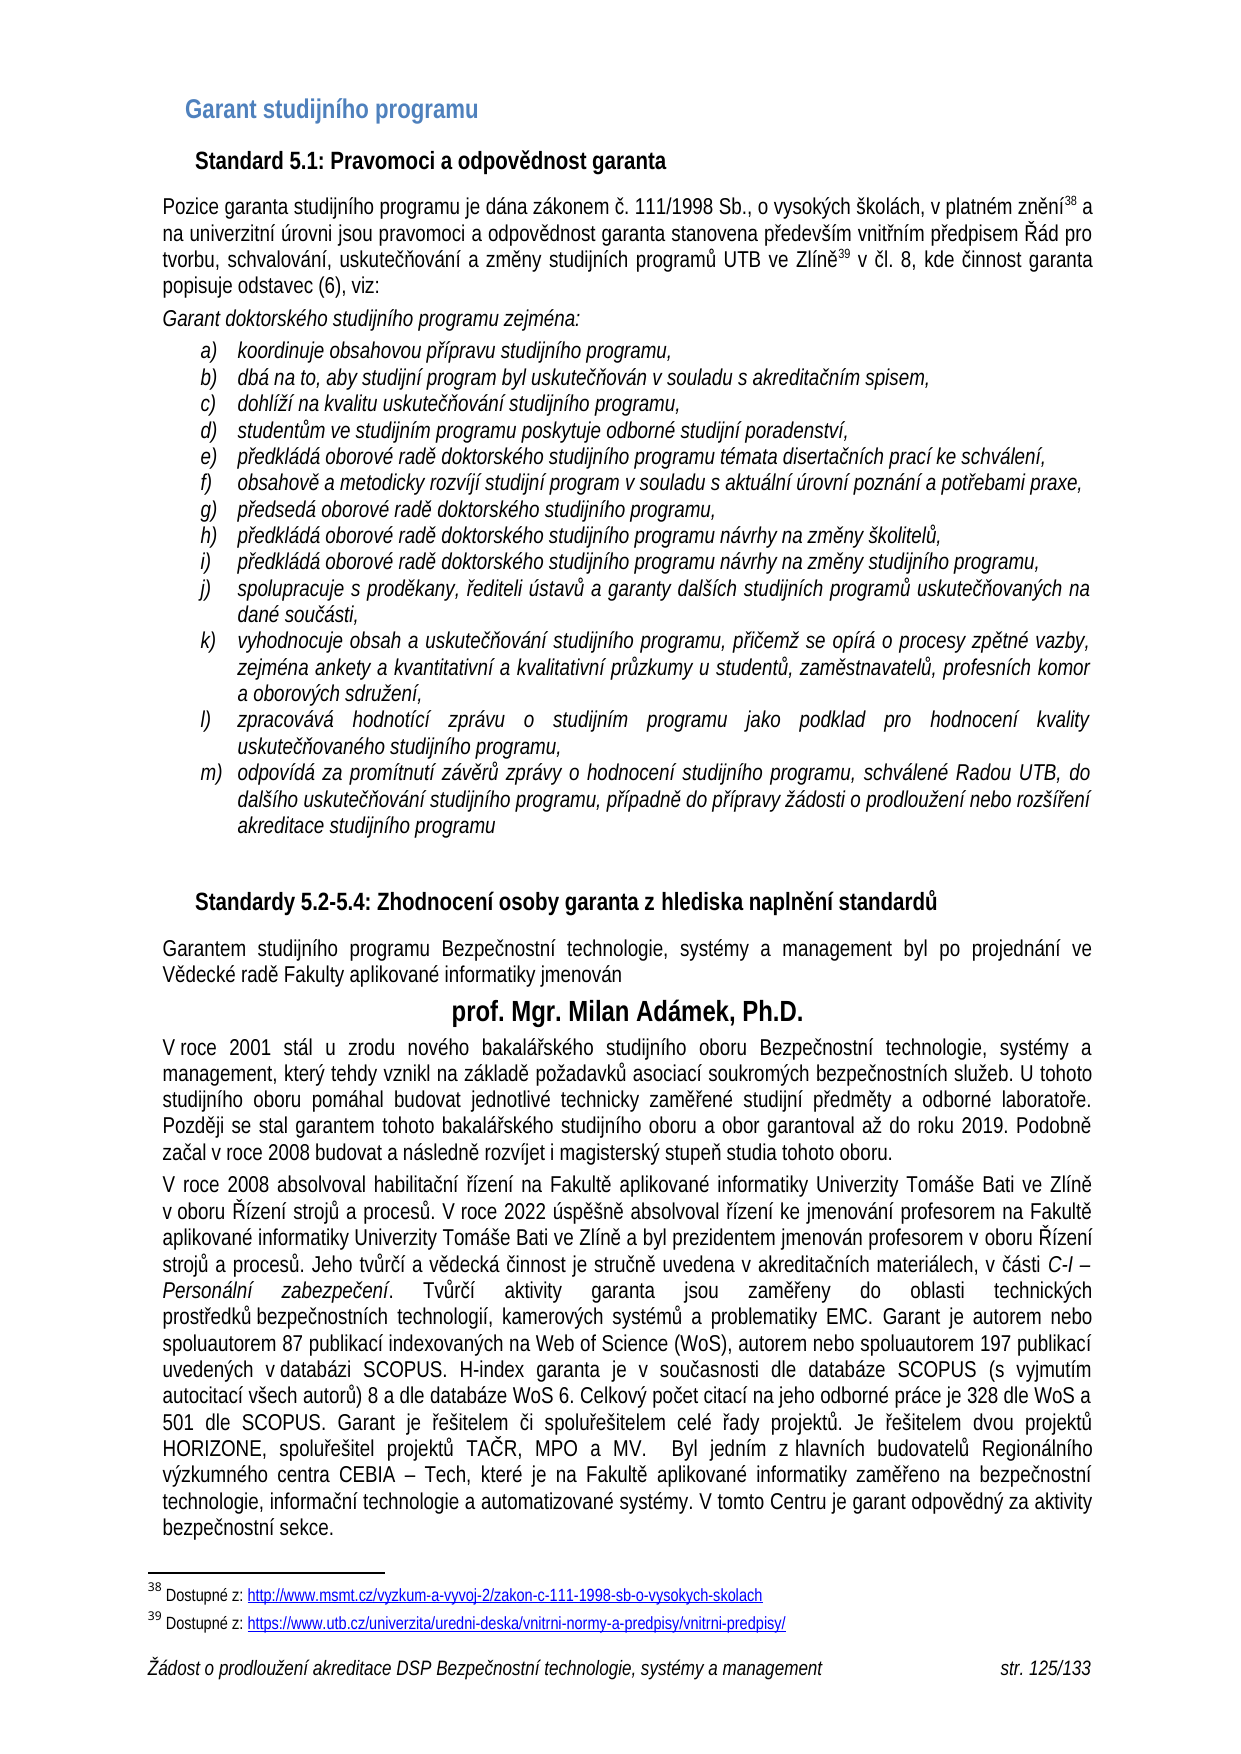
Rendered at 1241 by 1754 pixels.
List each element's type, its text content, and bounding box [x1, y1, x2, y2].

list předkládá oborové radě doktorského studijního programu témata disertačních prací ke schválení, [200, 443, 1092, 469]
list zpracovává hodnotící zprávu o studijním programu jako podklad pro hodnocení kvality uskutečňovaného studijního programu, [200, 706, 1092, 759]
list odpovídá za promítnutí závěrů zprávy o hodnocení studijního programu, schválené Radou UTB, do dalšího uskutečňování studijního programu, případně do přípravy žádosti o prodloužení nebo rozšíření akreditace studijního programu [200, 759, 1092, 838]
list studentům ve studijním programu poskytuje odborné studijní poradenství, [200, 417, 1092, 443]
text prof. Mgr. Milan Adámek, Ph.D. [162, 994, 1092, 1027]
text V roce 2008 absolvoval habilitační řízení na Fakultě aplikované informatiky Univerzity Tomáše Bati ve Zlíně v oboru Řízení strojů a procesů. V roce 2022 úspěšně absolvoval řízení ke jmenování profesorem na Fakultě aplikované informatiky Univerzity Tomáše Bati ve Zlíně a byl prezidentem jmenován profesorem v oboru Řízení strojů a procesů. Jeho tvůrčí a vědecká činnost je stručně uvedena v akreditačních materiálech, v části C-I – Personální zabezpečení. Tvůrčí aktivity garanta jsou zaměřeny do oblasti technických prostředků bezpečnostních technologií, kamerových systémů a problematiky EMC. Garant je autorem nebo spoluautorem 87 publikací indexovaných na Web of Science (WoS), autorem nebo spoluautorem 197 publikací uvedených v databázi SCOPUS. H-index garanta je v současnosti dle databáze SCOPUS (s vyjmutím autocitací všech autorů) 8 a dle databáze WoS 6. Celkový počet citací na jeho odborné práce je 328 dle WoS a 501 dle SCOPUS. Garant je řešitelem či spoluřešitelem celé řady projektů. Je řešitelem dvou projektů HORIZONE, spoluřešitel projektů TAČR, MPO a MV. Byl jedním z hlavních budovatelů Regionálního výzkumného centra CEBIA – Tech, které je na Fakultě aplikované informatiky zaměřeno na bezpečnostní technologie, informační technologie a automatizované systémy. V tomto Centru je garant odpovědný za aktivity bezpečnostní sekce. [162, 1171, 1092, 1540]
list dbá na to, aby studijní program byl uskutečňován v souladu s akreditačním spisem, [200, 364, 1092, 390]
list předkládá oborové radě doktorského studijního programu návrhy na změny studijního programu, [200, 548, 1092, 575]
list dohlíží na kvalitu uskutečňování studijního programu, [200, 390, 1092, 417]
subtitle Standardy 5.2-5.4: Zhodnocení osoby garanta z hlediska naplnění standardů [195, 887, 1092, 916]
text V roce 2001 stál u zrodu nového bakalářského studijního oboru Bezpečnostní technologie, systémy a management, který tehdy vznikl na základě požadavků asociací soukromých bezpečnostních služeb. U tohoto studijního oboru pomáhal budovat jednotlivé technicky zaměřené studijní předměty a odborné laboratoře. Později se stal garantem tohoto bakalářského studijního oboru a obor garantoval až do roku 2019. Podobně začal v roce 2008 budovat a následně rozvíjet i magisterský stupeň studia tohoto oboru. [162, 1033, 1092, 1165]
text Garant doktorského studijního programu zejména: [162, 305, 1092, 331]
list koordinuje obsahovou přípravu studijního programu, [200, 337, 1092, 364]
text Pozice garanta studijního programu je dána zákonem č. 111/1998 Sb., o vysokých školách, v platném znění a na univerzitní úrovni jsou pravomoci a odpovědnost garanta stanovena především vnitřním předpisem Řád pro tvorbu, schvalování, uskutečňování a změny studijních programů UTB ve Zlíně v čl. 8, kde činnost garanta popisuje odstavec (6), viz: [162, 193, 1092, 299]
list vyhodnocuje obsah a uskutečňování studijního programu, přičemž se opírá o procesy zpětné vazby, zejména ankety a kvantitativní a kvalitativní průzkumy u studentů, zaměstnavatelů, profesních komor a oborových sdružení, [200, 627, 1092, 706]
subtitle Garant studijního programu [185, 93, 1092, 124]
list obsahově a metodicky rozvíjí studijní program v souladu s aktuální úrovní poznání a potřebami praxe, [200, 469, 1092, 496]
subtitle Standard 5.1: Pravomoci a odpovědnost garanta [195, 146, 1092, 174]
list předkládá oborové radě doktorského studijního programu návrhy na změny školitelů, [200, 522, 1092, 548]
text Garantem studijního programu Bezpečnostní technologie, systémy a management byl po projednání ve Vědecké radě Fakulty aplikované informatiky jmenován [162, 935, 1092, 987]
list spolupracuje s proděkany, řediteli ústavů a garanty dalších studijních programů uskutečňovaných na dané součásti, [200, 575, 1092, 627]
list předsedá oborové radě doktorského studijního programu, [200, 496, 1092, 522]
